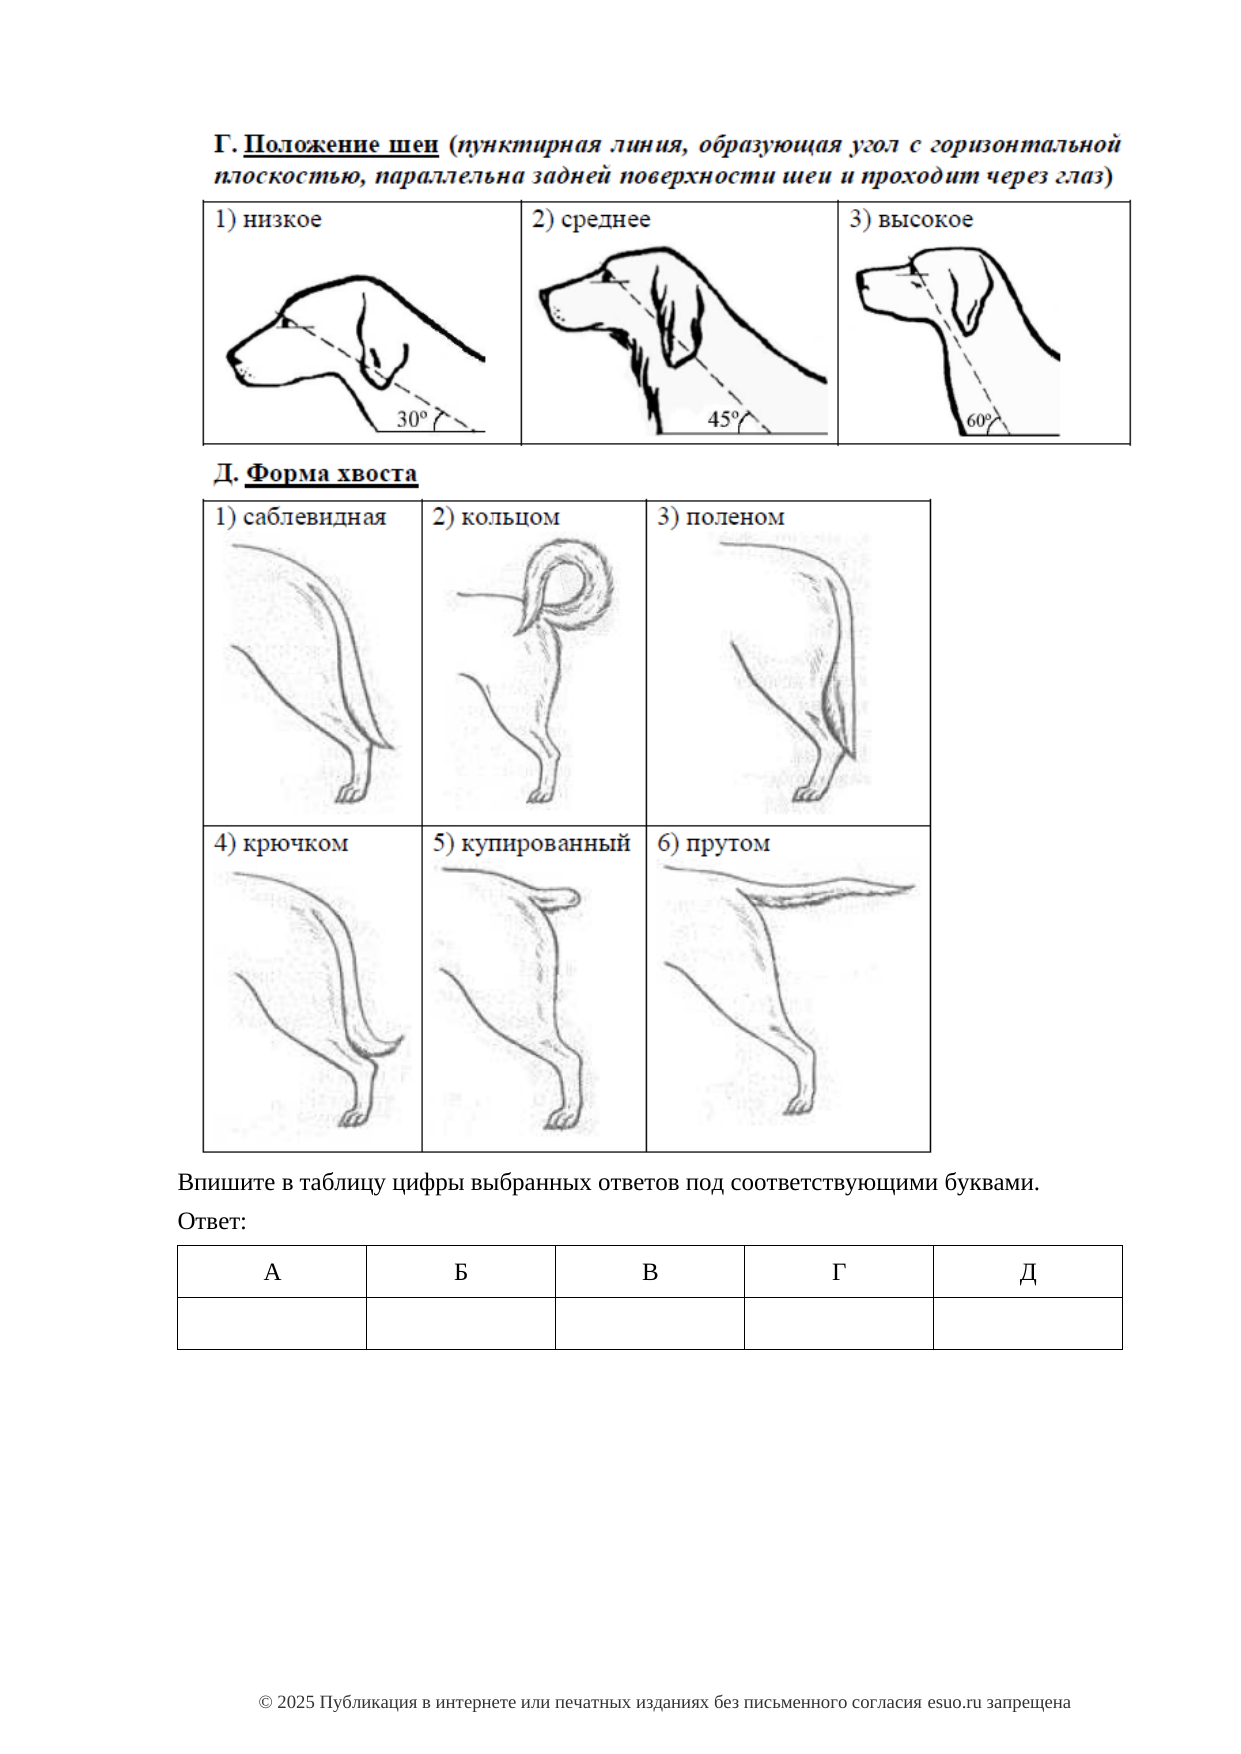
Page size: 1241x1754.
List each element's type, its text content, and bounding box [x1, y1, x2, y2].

text Впишите в таблицу цифры выбранных ответов под соответствующими буквами. [177, 1167, 1122, 1196]
table_cell [367, 1298, 555, 1348]
table_cell [745, 1298, 933, 1348]
picture [196, 128, 1142, 1157]
table_header Б [367, 1246, 555, 1297]
table_header В [556, 1246, 744, 1297]
text Ответ: [177, 1206, 1122, 1235]
table_header Г [745, 1246, 933, 1297]
table_cell [178, 1298, 366, 1348]
table_header Д [934, 1246, 1122, 1297]
table_header А [178, 1246, 366, 1297]
table_cell [934, 1298, 1122, 1348]
table_cell [556, 1298, 744, 1348]
